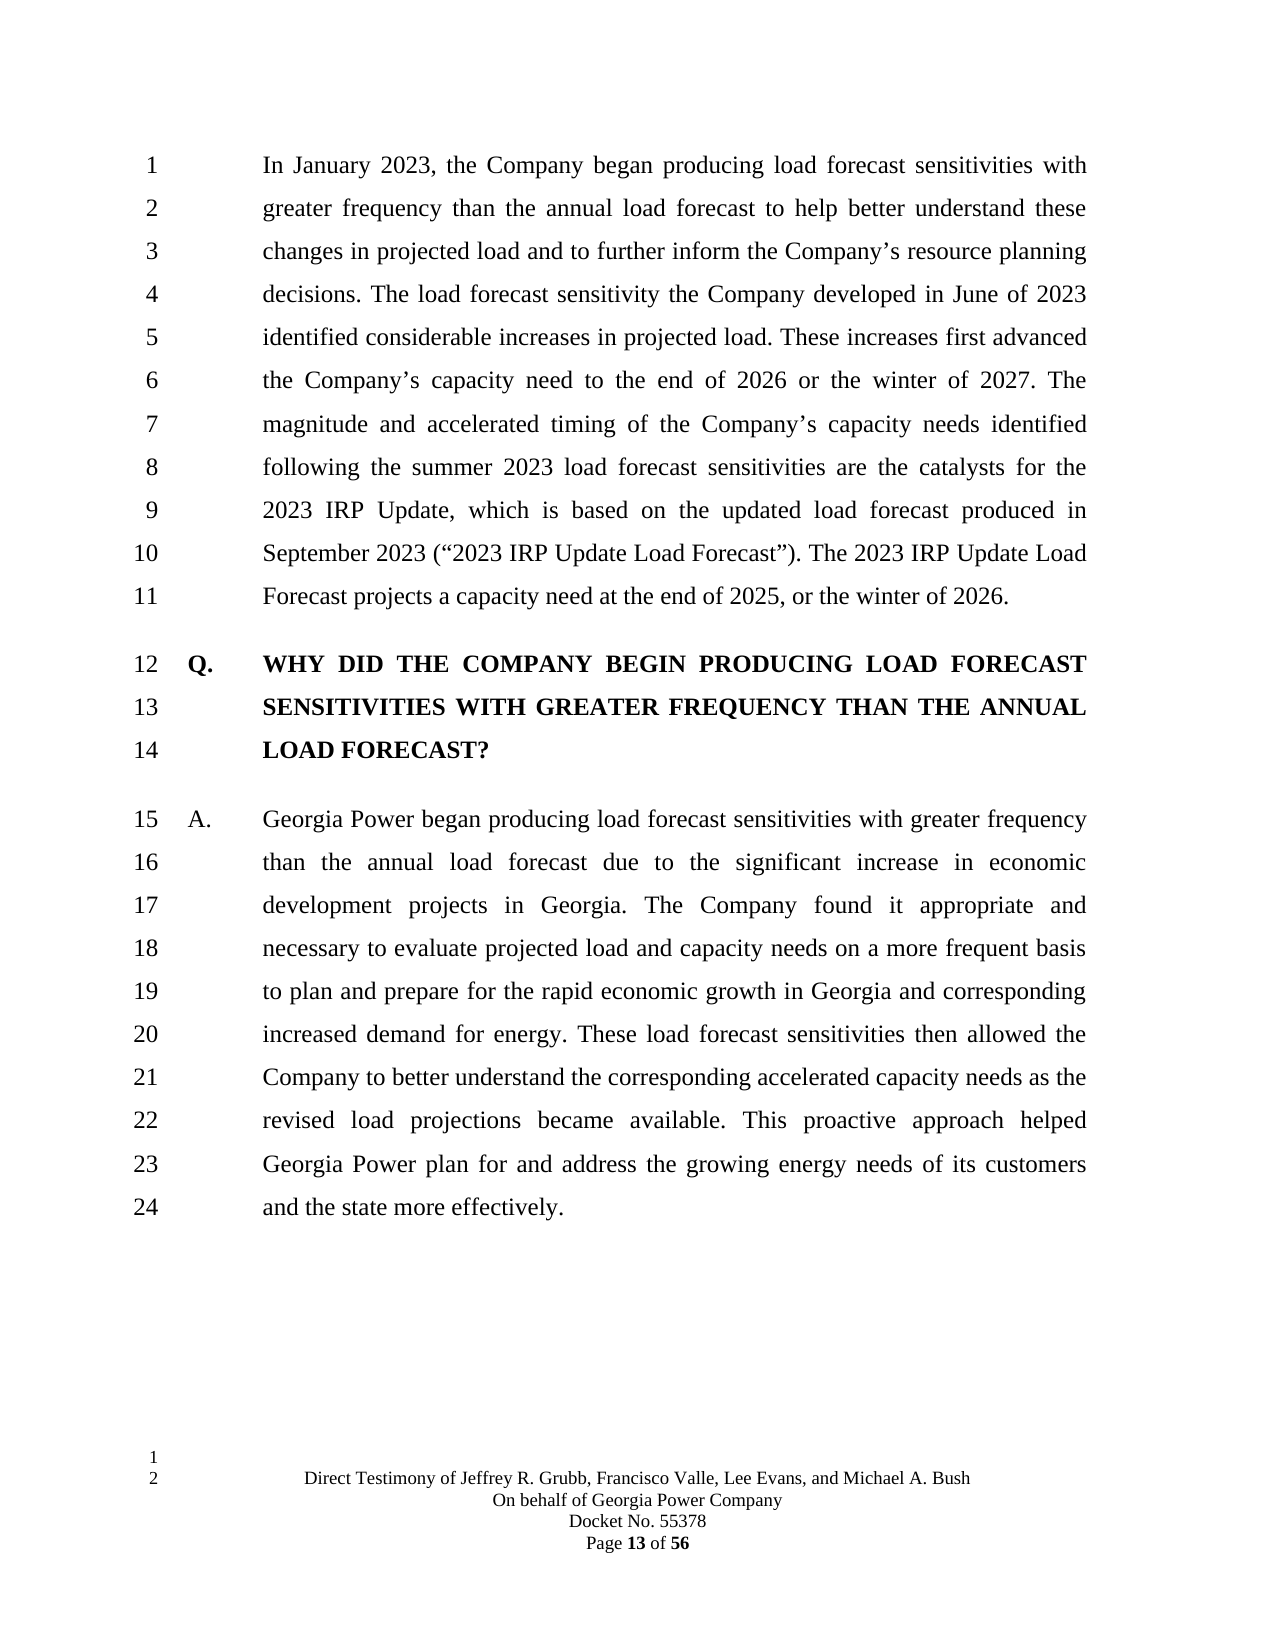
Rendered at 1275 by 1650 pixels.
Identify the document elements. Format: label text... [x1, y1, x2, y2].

text In January 2023, the Company began producing load forecast sensitivities with greater frequency than the annual load forecast to help better understand these changes in projected load and to further inform the Company’s resource planning decisions. The load forecast sensitivity the Company developed in June of 2023 identified considerable increases in projected load. These increases first advanced the Company’s capacity need to the end of 2026 or the winter of 2027. The magnitude and accelerated timing of the Company’s capacity needs identified following the summer 2023 load forecast sensitivities are the catalysts for the 2023 IRP Update, which is based on the updated load forecast produced in September 2023 (“2023 IRP Update Load Forecast”). The 2023 IRP Update Load Forecast projects a capacity need at the end of 2025, or the winter of 2026. [262, 150, 1087, 610]
subtitle Q. WHY DID THE COMPANY BEGIN PRODUCING LOAD FORECAST SENSITIVITIES WITH GREATER FREQUENCY THAN THE ANNUAL LOAD FORECAST? [187, 649, 1087, 764]
text A. Georgia Power began producing load forecast sensitivities with greater frequency than the annual load forecast due to the significant increase in economic development projects in Georgia. The Company found it appropriate and necessary to evaluate projected load and capacity needs on a more frequent basis to plan and prepare for the rapid economic growth in Georgia and corresponding increased demand for energy. These load forecast sensitivities then allowed the Company to better understand the corresponding accelerated capacity needs as the revised load projections became available. This proactive approach helped Georgia Power plan for and address the growing energy needs of its customers and the state more effectively. [187, 804, 1087, 1221]
